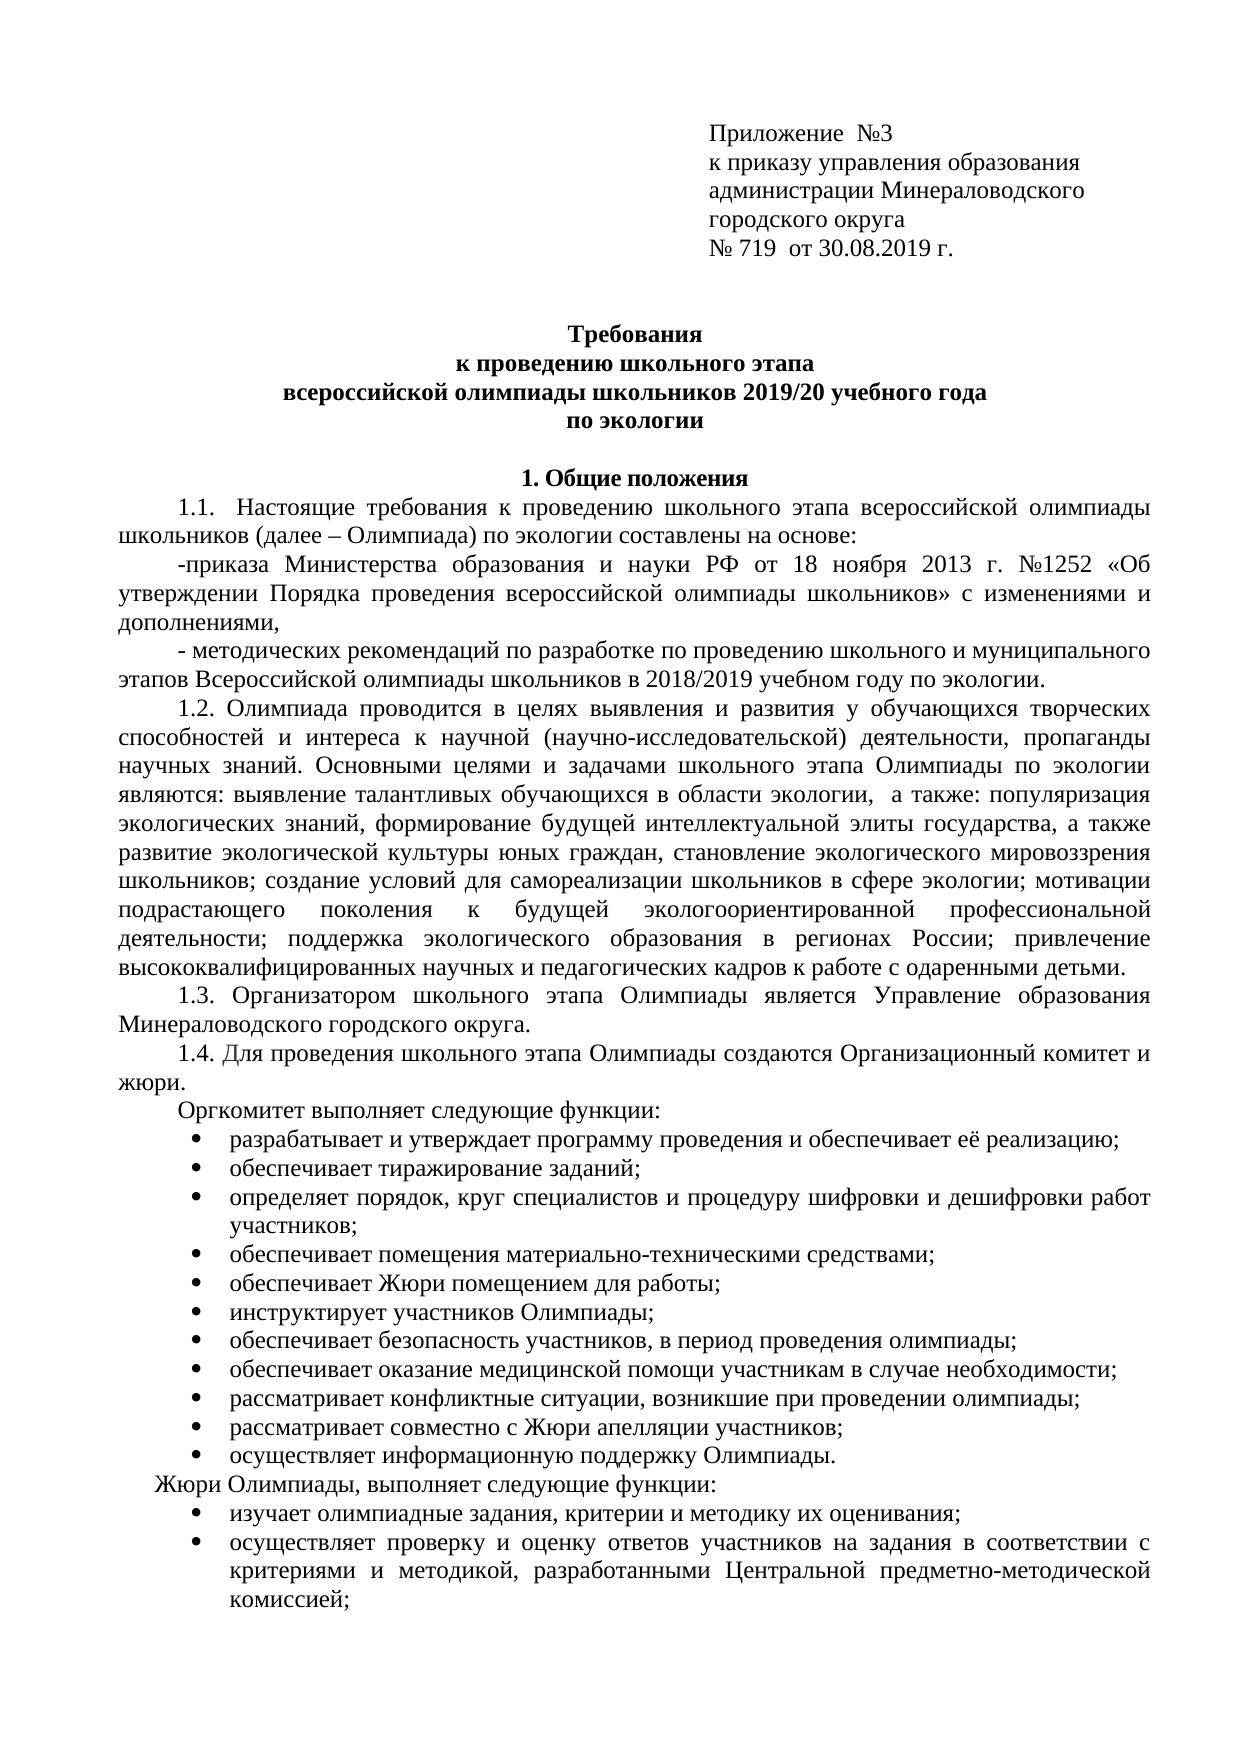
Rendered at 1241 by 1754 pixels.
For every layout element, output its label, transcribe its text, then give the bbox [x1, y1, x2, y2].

list разрабатывает и утверждает программу проведения и обеспечивает её реализацию; [192, 1124, 1152, 1153]
text к проведению школьного этапа [118, 348, 1152, 377]
list обеспечивает Жюри помещением для работы; [192, 1268, 1152, 1297]
text 1.2. Олимпиада проводится в целях выявления и развития у обучающихся творческих способностей и интереса к научной (научно-исследовательской) деятельности, пропаганды научных знаний. Основными целями и задачами школьного этапа Олимпиады по экологии являются: выявление талантливых обучающихся в области экологии, а также: популяризация экологических знаний, формирование будущей интеллектуальной элиты государства, а также развитие экологической культуры юных граждан, становление экологического мировоззрения школьников; создание условий для самореализации школьников в сфере экологии; мотивации подрастающего поколения к будущей экологоориентированной профессиональной деятельности; поддержка экологического образования в регионах России; привлечение высококвалифицированных научных и педагогических кадров к работе с одаренными детьми. [118, 693, 1152, 981]
text Жюри Олимпиады, выполняет следующие функции: [154, 1469, 1152, 1498]
text 1. Общие положения [118, 463, 1152, 492]
list Приложение №3 [709, 118, 1152, 147]
list изучает олимпиадные задания, критерии и методику их оценивания; [192, 1498, 1152, 1527]
list обеспечивает помещения материально-техническими средствами; [192, 1239, 1152, 1268]
text № 719 от 30.08.2019 г. [709, 233, 1152, 262]
text к приказу управления образования [709, 147, 1152, 176]
text 1.4. Для проведения школьного этапа Олимпиады создаются Организационный комитет и жюри. [118, 1038, 1152, 1096]
text Требования [118, 319, 1152, 348]
text администрации Минераловодского [709, 176, 1152, 204]
text Оргкомитет выполняет следующие функции: [118, 1096, 1152, 1124]
list рассматривает конфликтные ситуации, возникшие при проведении олимпиады; [192, 1383, 1152, 1412]
text по экологии [118, 406, 1152, 434]
list рассматривает совместно с Жюри апелляции участников; [192, 1412, 1152, 1441]
text 1.3. Организатором школьного этапа Олимпиады является Управление образования Минераловодского городского округа. [118, 981, 1152, 1038]
text -приказа Министерства образования и науки РФ от 18 ноября . №1252 «Об утверждении Порядка проведения всероссийской олимпиады школьников» с изменениями и дополнениями, [118, 549, 1152, 636]
list осуществляет информационную поддержку Олимпиады. [192, 1441, 1152, 1469]
list обеспечивает оказание медицинской помощи участникам в случае необходимости; [192, 1354, 1152, 1383]
list инструктирует участников Олимпиады; [192, 1297, 1152, 1326]
text городского округа [709, 204, 1152, 233]
list определяет порядок, круг специалистов и процедуру шифровки и дешифровки работ участников; [192, 1182, 1152, 1239]
list осуществляет проверку и оценку ответов участников на задания в соответствии с критериями и методикой, разработанными Центральной предметно-методической комиссией; [192, 1527, 1152, 1613]
text - методических рекомендаций по разработке по проведению школьного и муниципального этапов Всероссийской олимпиады школьников в 2018/2019 учебном году по экологии. [118, 636, 1152, 693]
list Настоящие требования к проведению школьного этапа всероссийской олимпиады школьников (далее – Олимпиада) по экологии составлены на основе: [118, 492, 1152, 549]
list обеспечивает безопасность участников, в период проведения олимпиады; [192, 1326, 1152, 1354]
list обеспечивает тиражирование заданий; [192, 1153, 1152, 1182]
text всероссийской олимпиады школьников 2019/20 учебного года [118, 377, 1152, 406]
